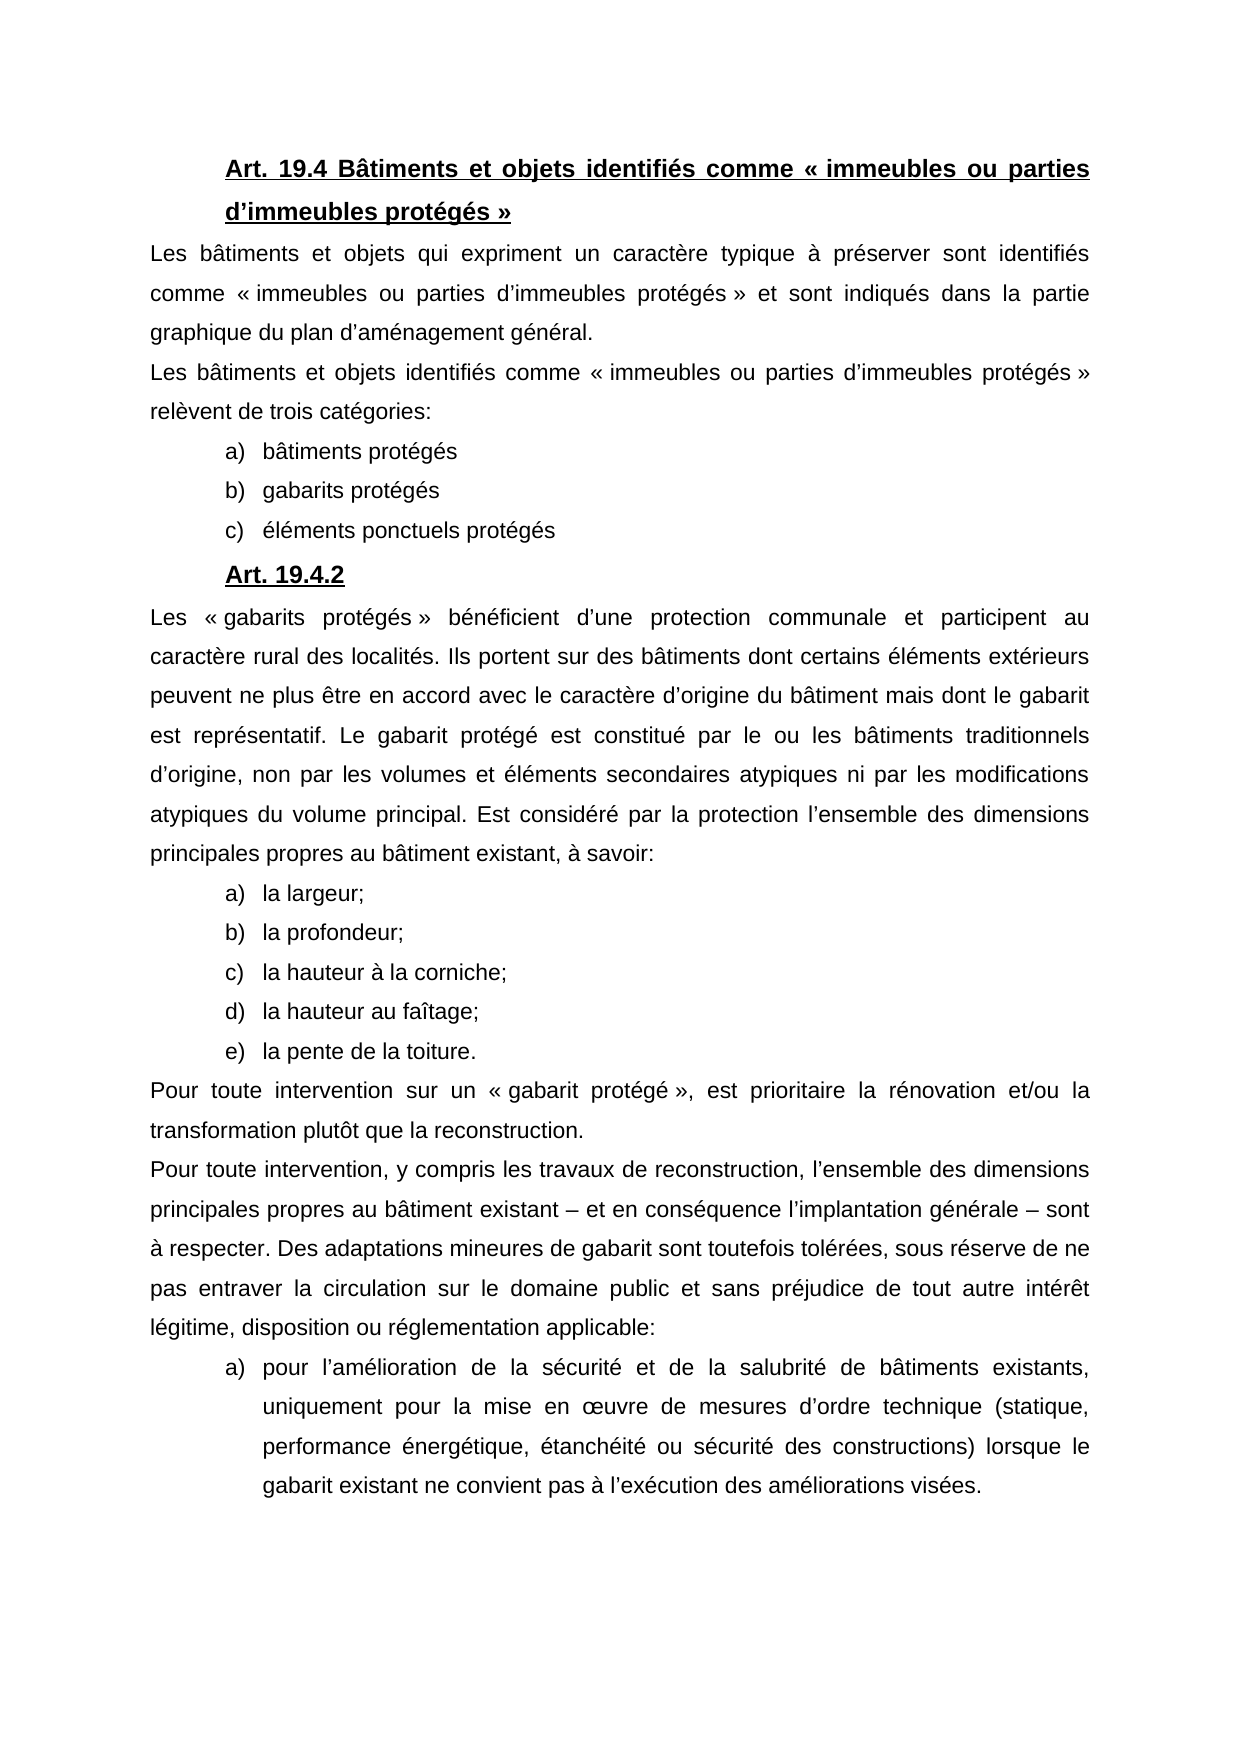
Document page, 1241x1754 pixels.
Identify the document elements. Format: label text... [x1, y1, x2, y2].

subtitle Art. 19.4 Bâtiments et objets identifiés comme « immeubles ou parties d’immeubles protégés » [225, 180, 1090, 226]
list la profondeur; [225, 919, 1090, 946]
list la largeur; [225, 880, 1090, 906]
list gabarits protégés [225, 477, 1090, 504]
text Pour toute intervention, y compris les travaux de reconstruction, l’ensemble des dimensions principales propres au bâtiment existant – et en conséquence l’implantation générale – sont à respecter. Des adaptations mineures de gabarit sont toutefois tolérées, sous réserve de ne pas entraver la circulation sur le domaine public et sans préjudice de tout autre intérêt légitime, disposition ou réglementation applicable: [150, 1156, 1090, 1341]
list pour l’amélioration de la sécurité et de la salubrité de bâtiments existants, uniquement pour la mise en œuvre de mesures d’ordre technique (statique, performance énergétique, étanchéité ou sécurité des constructions) lorsque le gabarit existant ne convient pas à l’exécution des améliorations visées. [225, 1354, 1090, 1498]
text Les « gabarits protégés » bénéficient d’une protection communale et participent au caractère rural des localités. Ils portent sur des bâtiments dont certains éléments extérieurs peuvent ne plus être en accord avec le caractère d’origine du bâtiment mais dont le gabarit est représentatif. Le gabarit protégé est constitué par le ou les bâtiments traditionnels d’origine, non par les volumes et éléments secondaires atypiques ni par les modifications atypiques du volume principal. Est considéré par la protection l’ensemble des dimensions principales propres au bâtiment existant, à savoir: [150, 603, 1090, 867]
subtitle Art. 19.4.2 [225, 560, 1090, 589]
subtitle Art. 19.4 Bâtiments et objets identifiés comme « immeubles ou parties d’immeubles protégés » [225, 154, 1090, 179]
list éléments ponctuels protégés [225, 517, 1090, 543]
list la hauteur à la corniche; [225, 959, 1090, 985]
text Pour toute intervention sur un « gabarit protégé », est prioritaire la rénovation et/ou la transformation plutôt que la reconstruction. [150, 1077, 1090, 1143]
list bâtiments protégés [225, 438, 1090, 464]
list la pente de la toiture. [225, 1038, 1090, 1064]
text Les bâtiments et objets qui expriment un caractère typique à préserver sont identifiés comme « immeubles ou parties d’immeubles protégés » et sont indiqués dans la partie graphique du plan d’aménagement général. [150, 240, 1090, 346]
list la hauteur au faîtage; [225, 998, 1090, 1025]
text Les bâtiments et objets identifiés comme « immeubles ou parties d’immeubles protégés » relèvent de trois catégories: [150, 359, 1090, 425]
